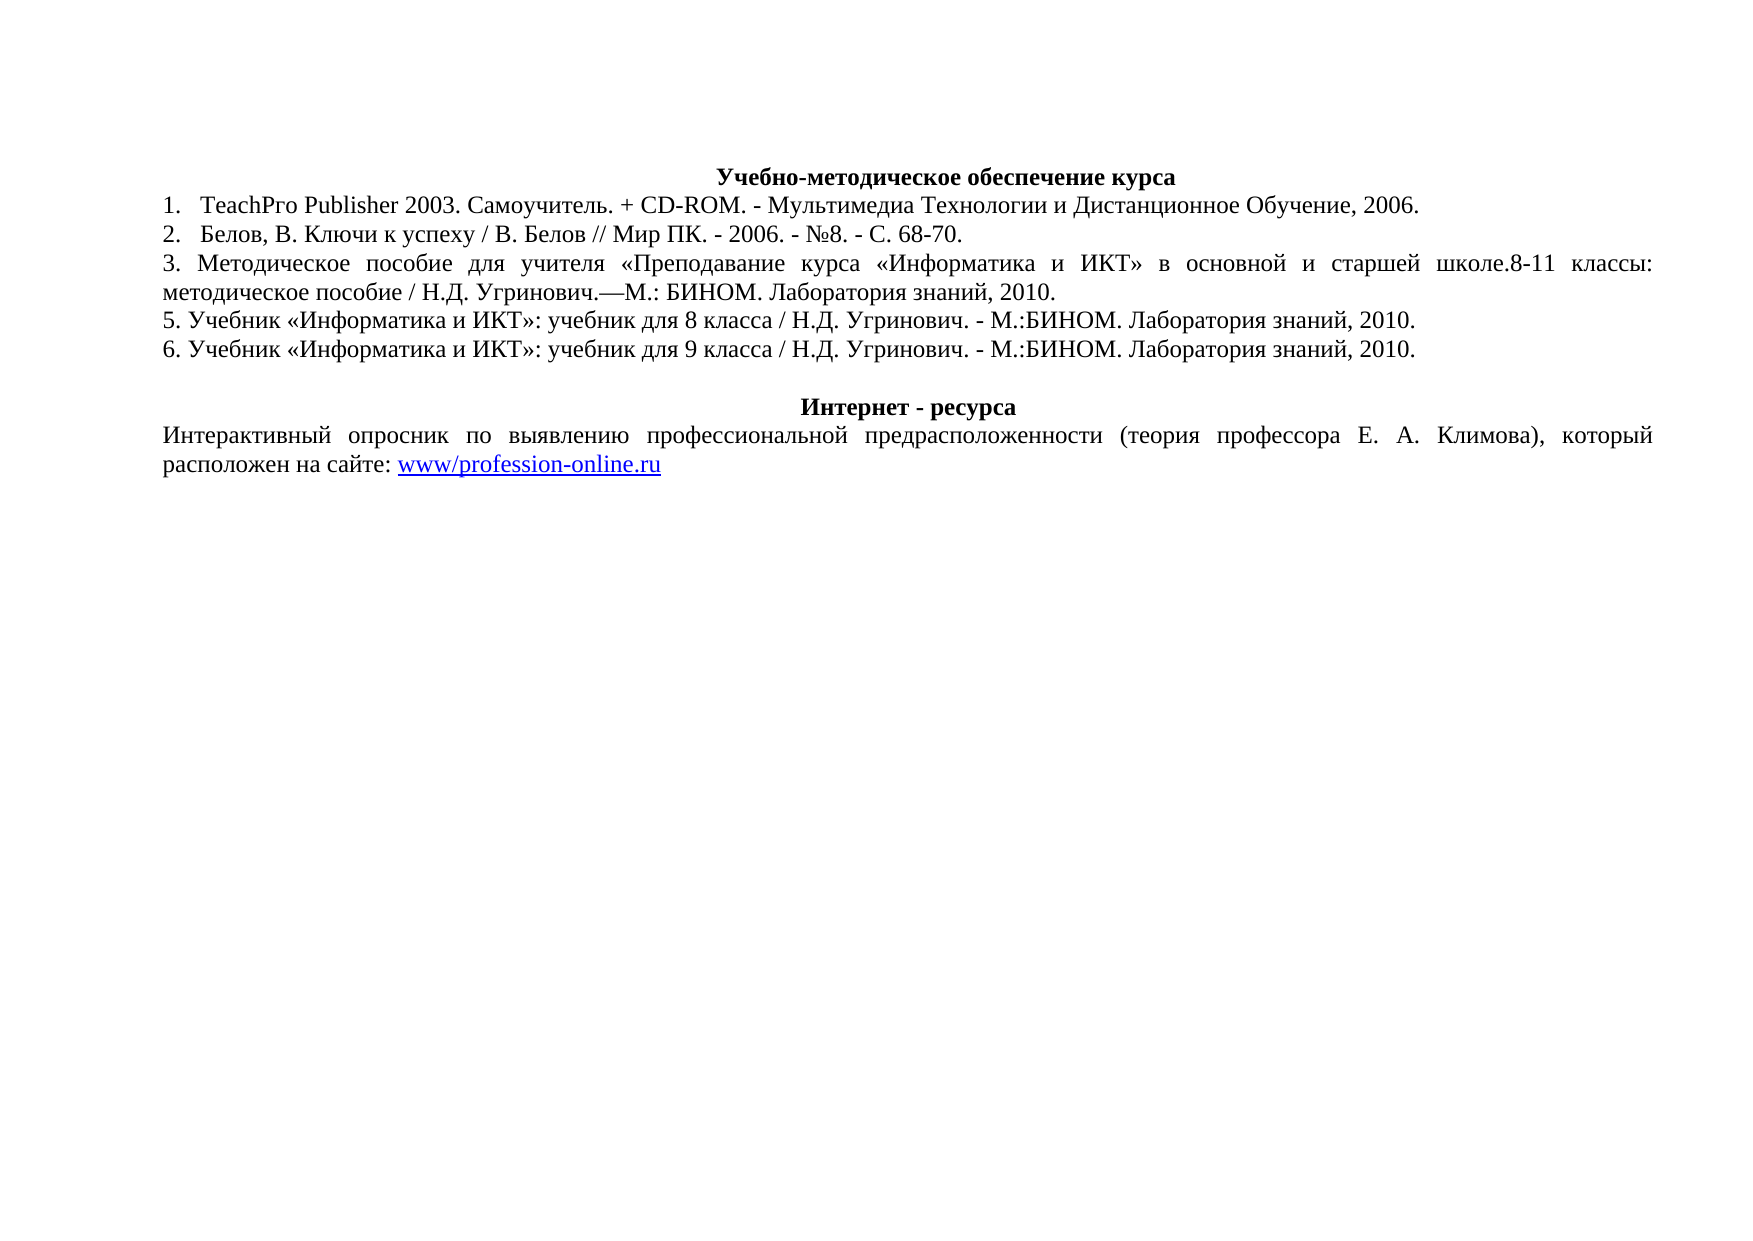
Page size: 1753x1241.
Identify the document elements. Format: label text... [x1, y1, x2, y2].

text Интернет - ресурса [162, 392, 1654, 420]
text 3. Mетодическое пособие для учителя «Преподавание курса «Информатика и ИКТ» в основной и старшей школе.8-11 классы: методическое пособие / Н.Д. Угринович.—М.: БИНОМ. Лаборатория знаний, 2010. [162, 248, 1654, 305]
text Учебно-методическое обеспечение курса [162, 162, 1654, 190]
text 5. Учебник «Информатика и ИКТ»: учебник для 8 класса / Н.Д. Угринович. - М.:БИНОМ. Лаборатория знаний, 2010. [162, 305, 1654, 334]
text 1. ТеасhРго Рublisher 2003. Самоучитель. + СD-RОМ. - Мультимедиа Технологии и Дистанционное Обучение, 2006. [162, 190, 1654, 219]
text Интерактивный опросник по выявлению профессиональной предрасположенности (теория профессора Е. А. Климова), который расположен на сайте: www/profession-online.ru [162, 420, 1654, 478]
text 6. Учебник «Информатика и ИКТ»: учебник для 9 класса / Н.Д. Угринович. - М.:БИНОМ. Лаборатория знаний, 2010. [162, 334, 1654, 363]
text 2. Белов, В. Ключи к успеху / В. Белов // Мир ПК. - 2006. - №8. - С. 68-70. [162, 219, 1654, 248]
